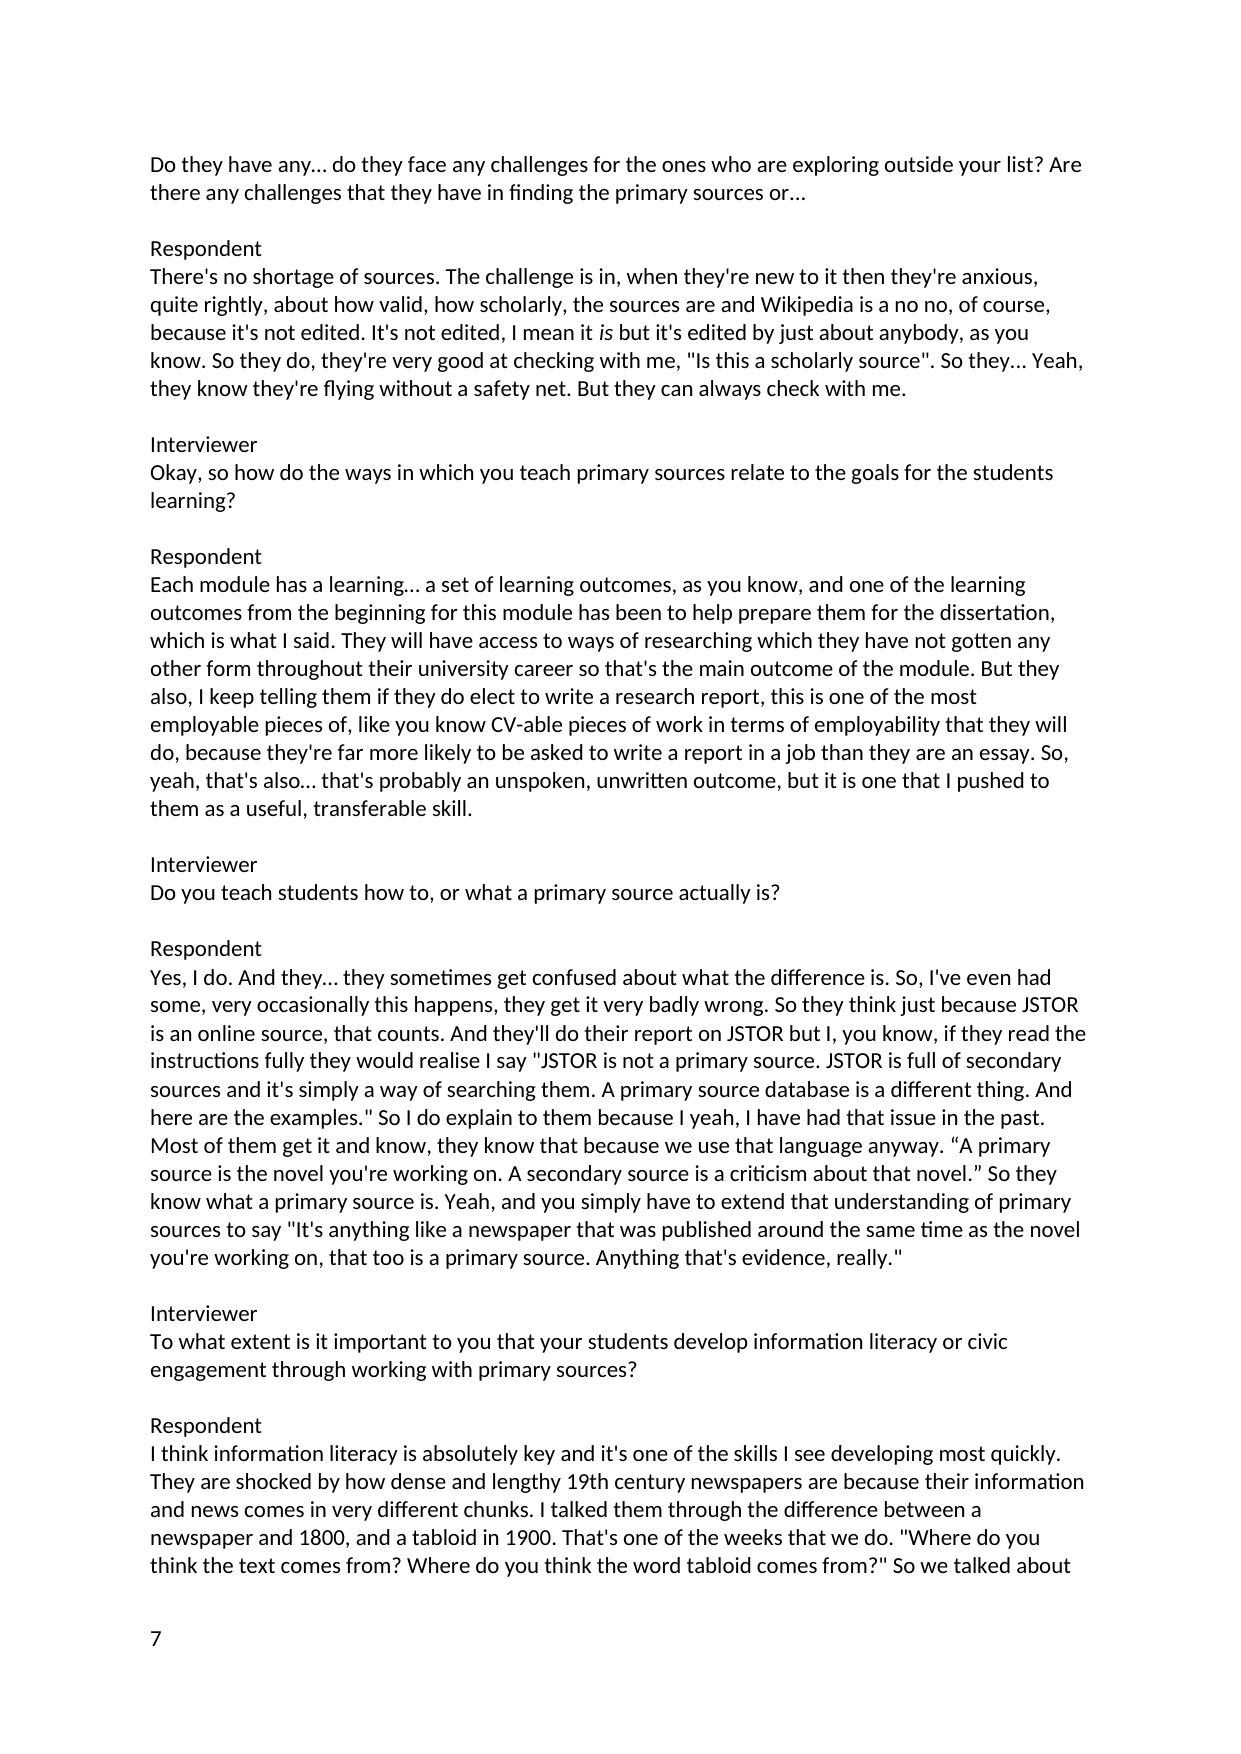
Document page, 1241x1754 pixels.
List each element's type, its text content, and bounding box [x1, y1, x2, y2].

text There's no shortage of sources. The challenge is in, when they're new to it then they're anxious, quite rightly, about how valid, how scholarly, the sources are and Wikipedia is a no no, of course, because it's not edited. It's not edited, I mean it is but it's edited by just about anybody, as you know. So they do, they're very good at checking with me, "Is this a scholarly source". So they... Yeah, they know they're flying without a safety net. But they can always check with me. [150, 262, 1090, 402]
text Interviewer [150, 430, 1090, 458]
text Respondent [150, 934, 1090, 963]
text Okay, so how do the ways in which you teach primary sources relate to the goals for the students learning? [150, 458, 1090, 514]
text Each module has a learning… a set of learning outcomes, as you know, and one of the learning outcomes from the beginning for this module has been to help prepare them for the dissertation, which is what I said. They will have access to ways of researching which they have not gotten any other form throughout their university career so that's the main outcome of the module. But they also, I keep telling them if they do elect to write a research report, this is one of the most employable pieces of, like you know CV-able pieces of work in terms of employability that they will do, because they're far more likely to be asked to write a report in a job than they are an essay. So, yeah, that's also… that's probably an unspoken, unwritten outcome, but it is one that I pushed to them as a useful, transferable skill. [150, 570, 1090, 822]
text Do you teach students how to, or what a primary source actually is? [150, 878, 1090, 907]
text Interviewer [150, 1299, 1090, 1327]
text Yes, I do. And they… they sometimes get confused about what the difference is. So, I've even had some, very occasionally this happens, they get it very badly wrong. So they think just because JSTOR is an online source, that counts. And they'll do their report on JSTOR but I, you know, if they read the instructions fully they would realise I say "JSTOR is not a primary source. JSTOR is full of secondary sources and it's simply a way of searching them. A primary source database is a different thing. And here are the examples." So I do explain to them because I yeah, I have had that issue in the past. Most of them get it and know, they know that because we use that language anyway. “A primary source is the novel you're working on. A secondary source is a criticism about that novel.” So they know what a primary source is. Yeah, and you simply have to extend that understanding of primary sources to say "It's anything like a newspaper that was published around the same time as the novel you're working on, that too is a primary source. Anything that's evidence, really." [150, 963, 1090, 1271]
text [150, 1439, 1090, 1579]
text Interviewer [150, 851, 1090, 878]
text To what extent is it important to you that your students develop information literacy or civic engagement through working with primary sources? [150, 1327, 1090, 1383]
text Respondent [150, 234, 1090, 262]
text Respondent [150, 1411, 1090, 1439]
text Do they have any… do they face any challenges for the ones who are exploring outside your list? Are there any challenges that they have in finding the primary sources or... [150, 150, 1090, 206]
text Respondent [150, 542, 1090, 570]
